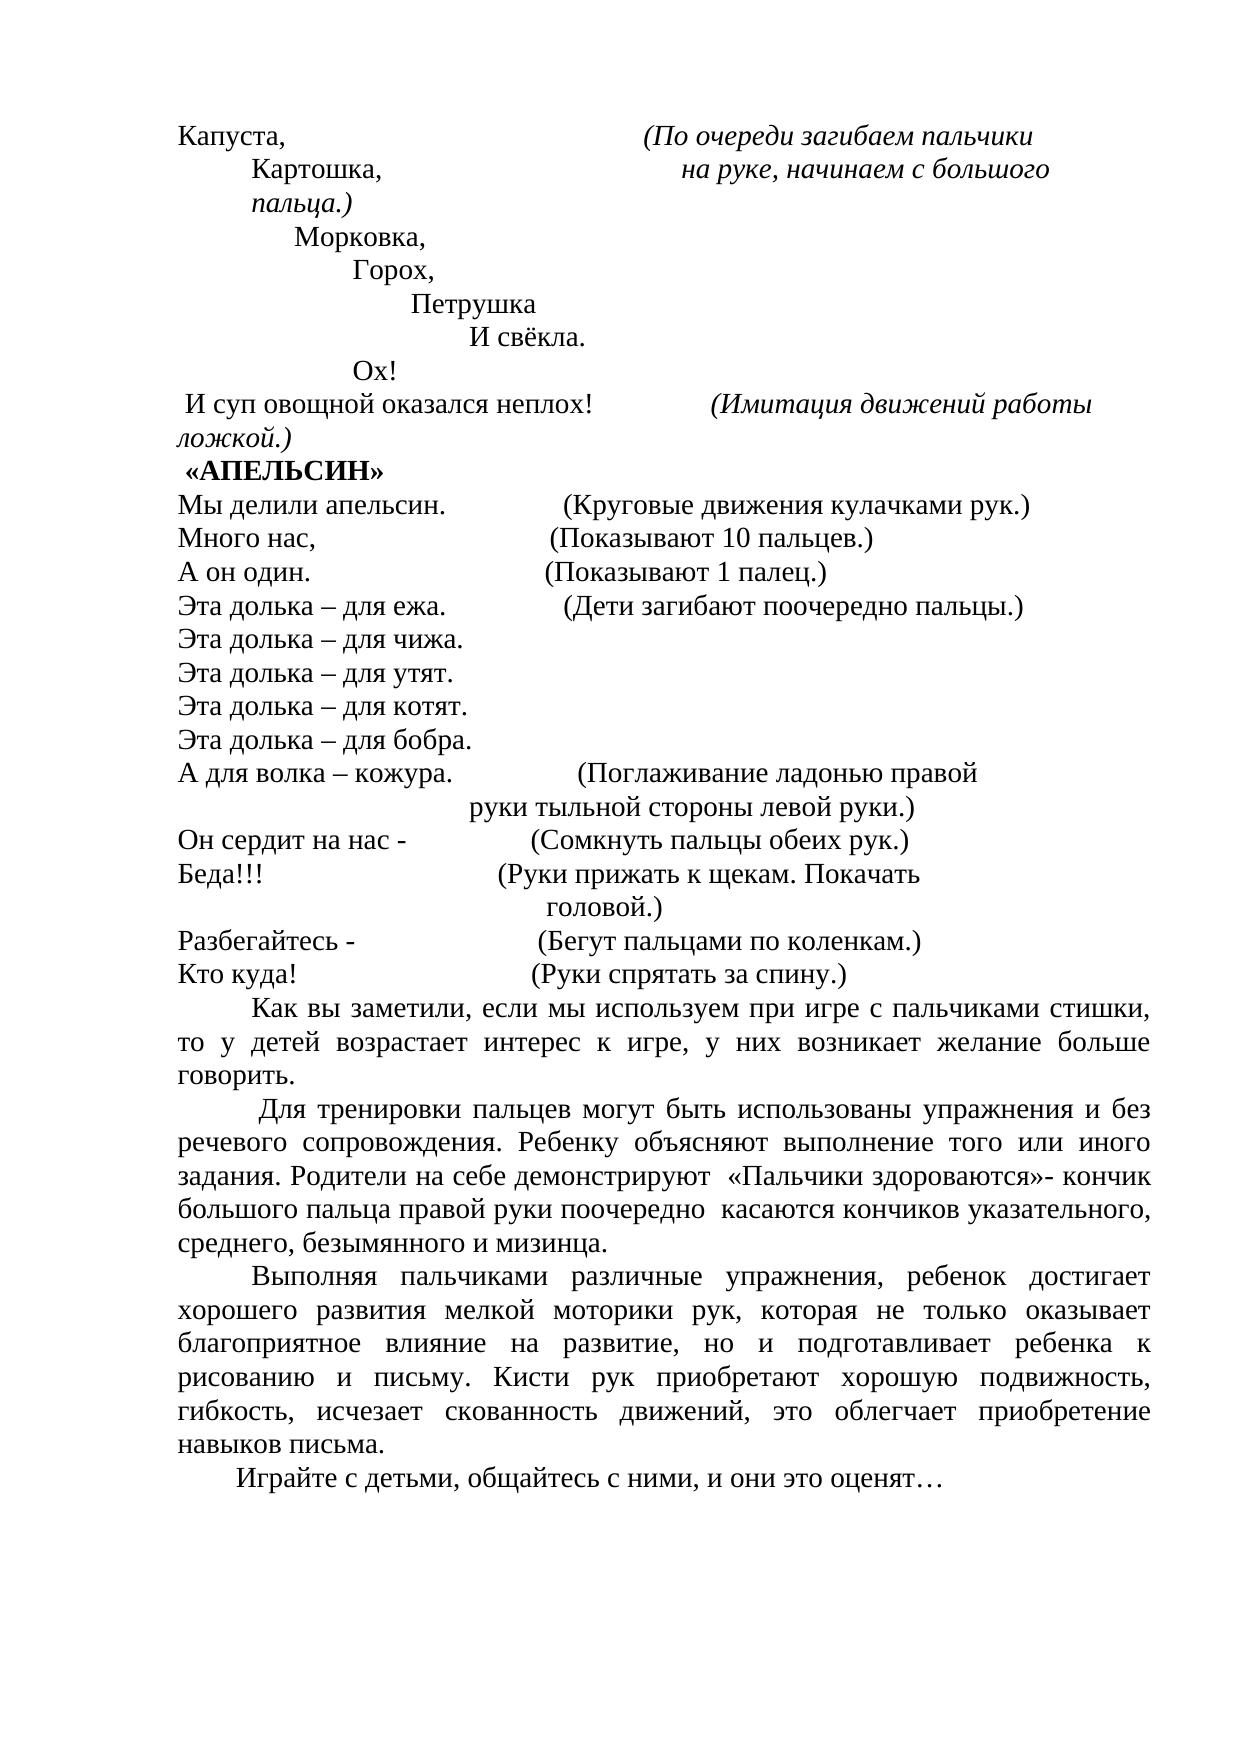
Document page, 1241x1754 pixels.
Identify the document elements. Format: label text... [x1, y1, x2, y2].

text руки тыльной стороны левой руки.) [177, 789, 1152, 822]
text Много нас, (Показывают 10 пальцев.) [177, 521, 1152, 554]
text Ох! [177, 353, 1152, 386]
text Эта долька – для ежа. (Дети загибают поочередно пальцы.) [177, 588, 1152, 621]
text А он один. (Показывают 1 палец.) [177, 554, 1152, 588]
text Эта долька – для утят. [177, 655, 1152, 688]
text Эта долька – для котят. [177, 688, 1152, 722]
text Картошка, на руке, начинаем с большого пальца.) [251, 152, 1152, 219]
text Кто куда! (Руки спрятать за спину.) [177, 957, 1152, 990]
text «АПЕЛЬСИН» [177, 453, 1152, 487]
text Морковка, [177, 219, 1152, 252]
text Беда!!! (Руки прижать к щекам. Покачать [177, 856, 1152, 889]
text А для волка – кожура. (Поглаживание ладонью правой [177, 755, 1152, 789]
text И свёкла. [177, 319, 1152, 353]
text Для тренировки пальцев могут быть использованы упражнения и без речевого сопровождения. Ребенку объясняют выполнение того или иного задания. Родители на себе демонстрируют «Пальчики здороваются»- кончик большого пальца правой руки поочередно касаются кончиков указательного, среднего, безымянного и мизинца. [177, 1091, 1152, 1258]
text Как вы заметили, если мы используем при игре с пальчиками стишки, то у детей возрастает интерес к игре, у них возникает желание больше говорить. [177, 990, 1152, 1091]
text Выполняя пальчиками различные упражнения, ребенок достигает хорошего развития мелкой моторики рук, которая не только оказывает благоприятное влияние на развитие, но и подготавливает ребенка к рисованию и письму. Кисти рук приобретают хорошую подвижность, гибкость, исчезает скованность движений, это облегчает приобретение навыков письма. [177, 1258, 1152, 1460]
text Эта долька – для бобра. [177, 722, 1152, 755]
text Эта долька – для чижа. [177, 621, 1152, 655]
text Разбегайтесь - (Бегут пальцами по коленкам.) [177, 923, 1152, 957]
text Капуста, (По очереди загибаем пальчики [177, 118, 1152, 152]
text головой.) [472, 889, 1152, 923]
text Мы делили апельсин. (Круговые движения кулачками рук.) [177, 487, 1152, 521]
text Горох, [177, 252, 1152, 286]
text Он сердит на нас - (Сомкнуть пальцы обеих рук.) [177, 822, 1152, 856]
text Петрушка [177, 286, 1152, 319]
text Играйте с детьми, общайтесь с ними, и они это оценят… [177, 1460, 1152, 1493]
text И суп овощной оказался неплох! (Имитация движений работы ложкой.) [177, 386, 1152, 453]
